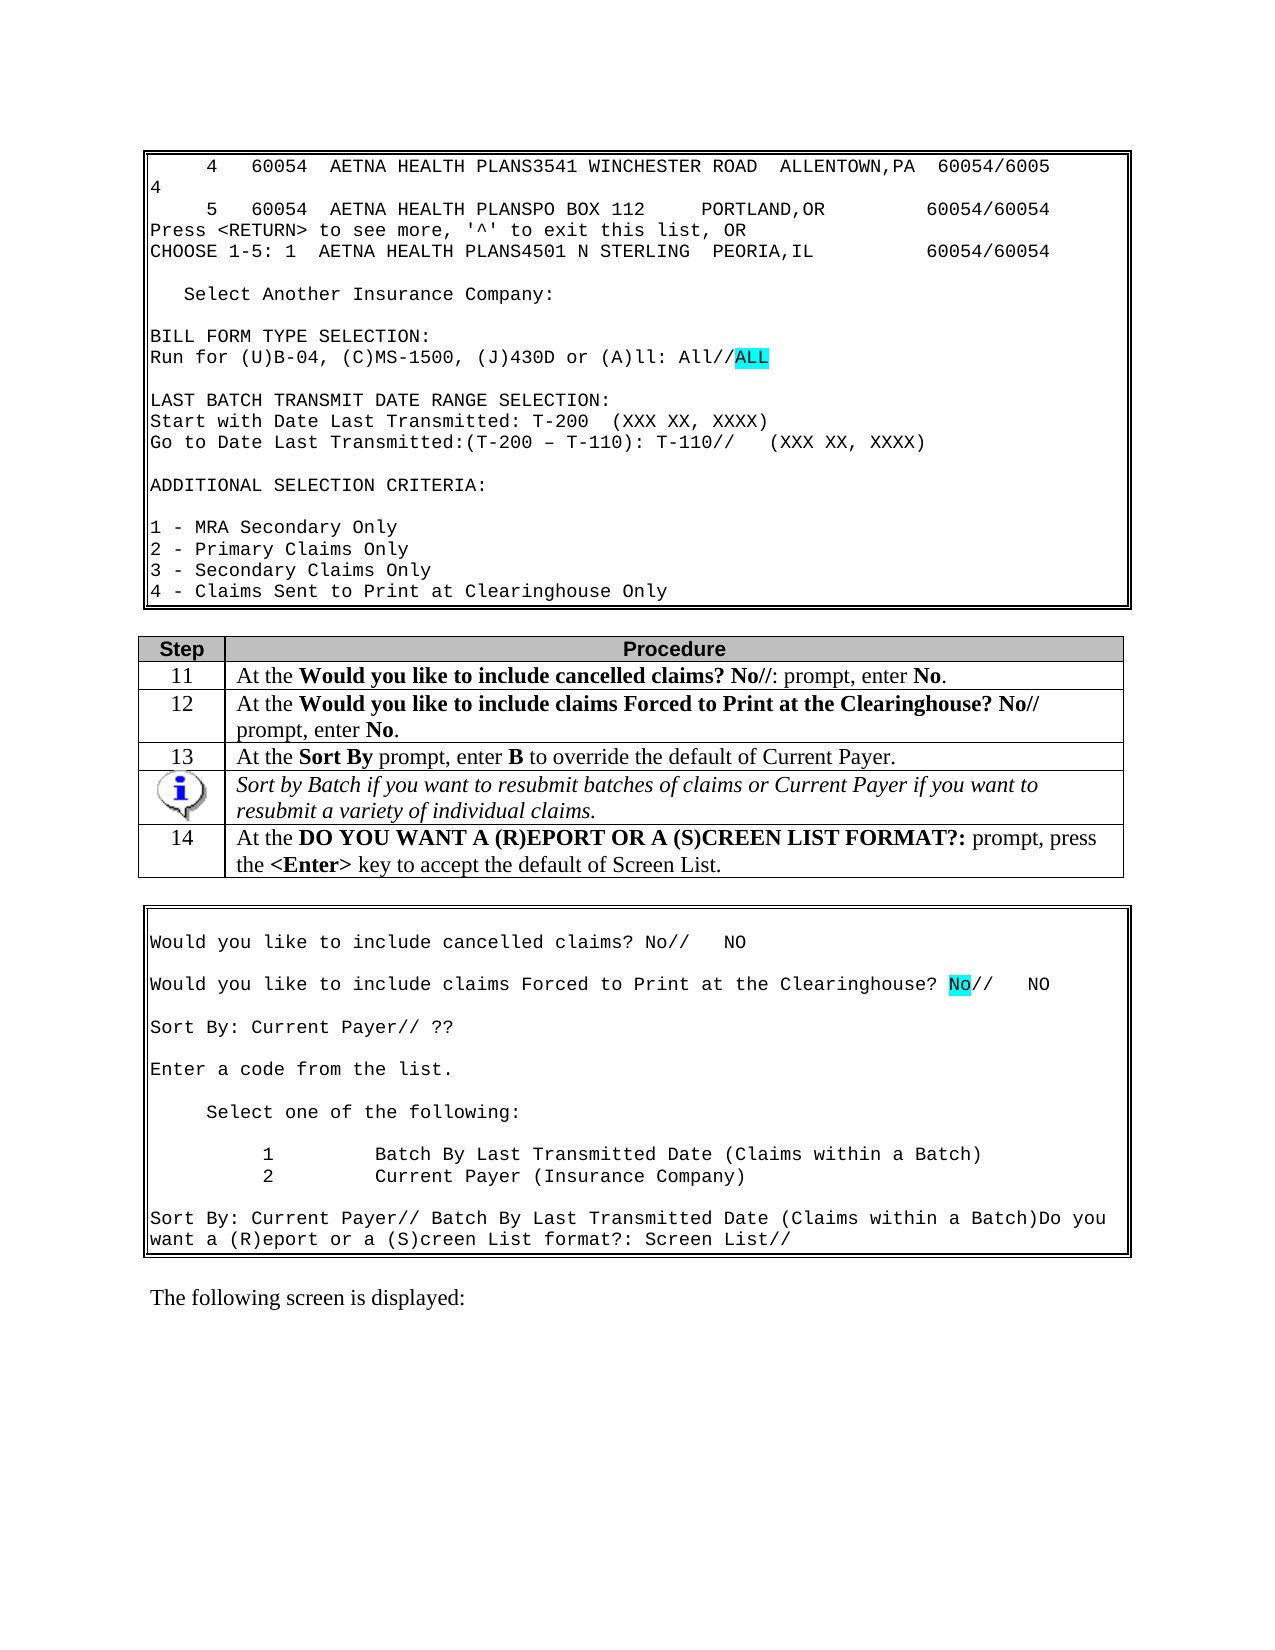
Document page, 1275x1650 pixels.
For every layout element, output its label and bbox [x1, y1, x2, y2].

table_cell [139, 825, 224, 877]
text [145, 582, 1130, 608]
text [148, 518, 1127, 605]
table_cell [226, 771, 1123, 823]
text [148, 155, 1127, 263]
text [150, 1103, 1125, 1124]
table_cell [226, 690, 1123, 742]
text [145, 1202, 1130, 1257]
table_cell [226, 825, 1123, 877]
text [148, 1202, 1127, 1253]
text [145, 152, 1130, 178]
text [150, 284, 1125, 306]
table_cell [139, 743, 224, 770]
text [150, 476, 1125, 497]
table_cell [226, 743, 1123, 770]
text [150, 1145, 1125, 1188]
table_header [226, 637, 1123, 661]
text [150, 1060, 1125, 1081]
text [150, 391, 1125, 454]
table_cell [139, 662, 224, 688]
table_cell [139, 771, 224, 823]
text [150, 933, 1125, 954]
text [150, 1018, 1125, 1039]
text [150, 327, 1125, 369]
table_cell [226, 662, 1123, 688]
picture [157, 770, 207, 821]
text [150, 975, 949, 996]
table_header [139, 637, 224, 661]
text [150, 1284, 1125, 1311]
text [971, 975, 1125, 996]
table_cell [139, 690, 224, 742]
